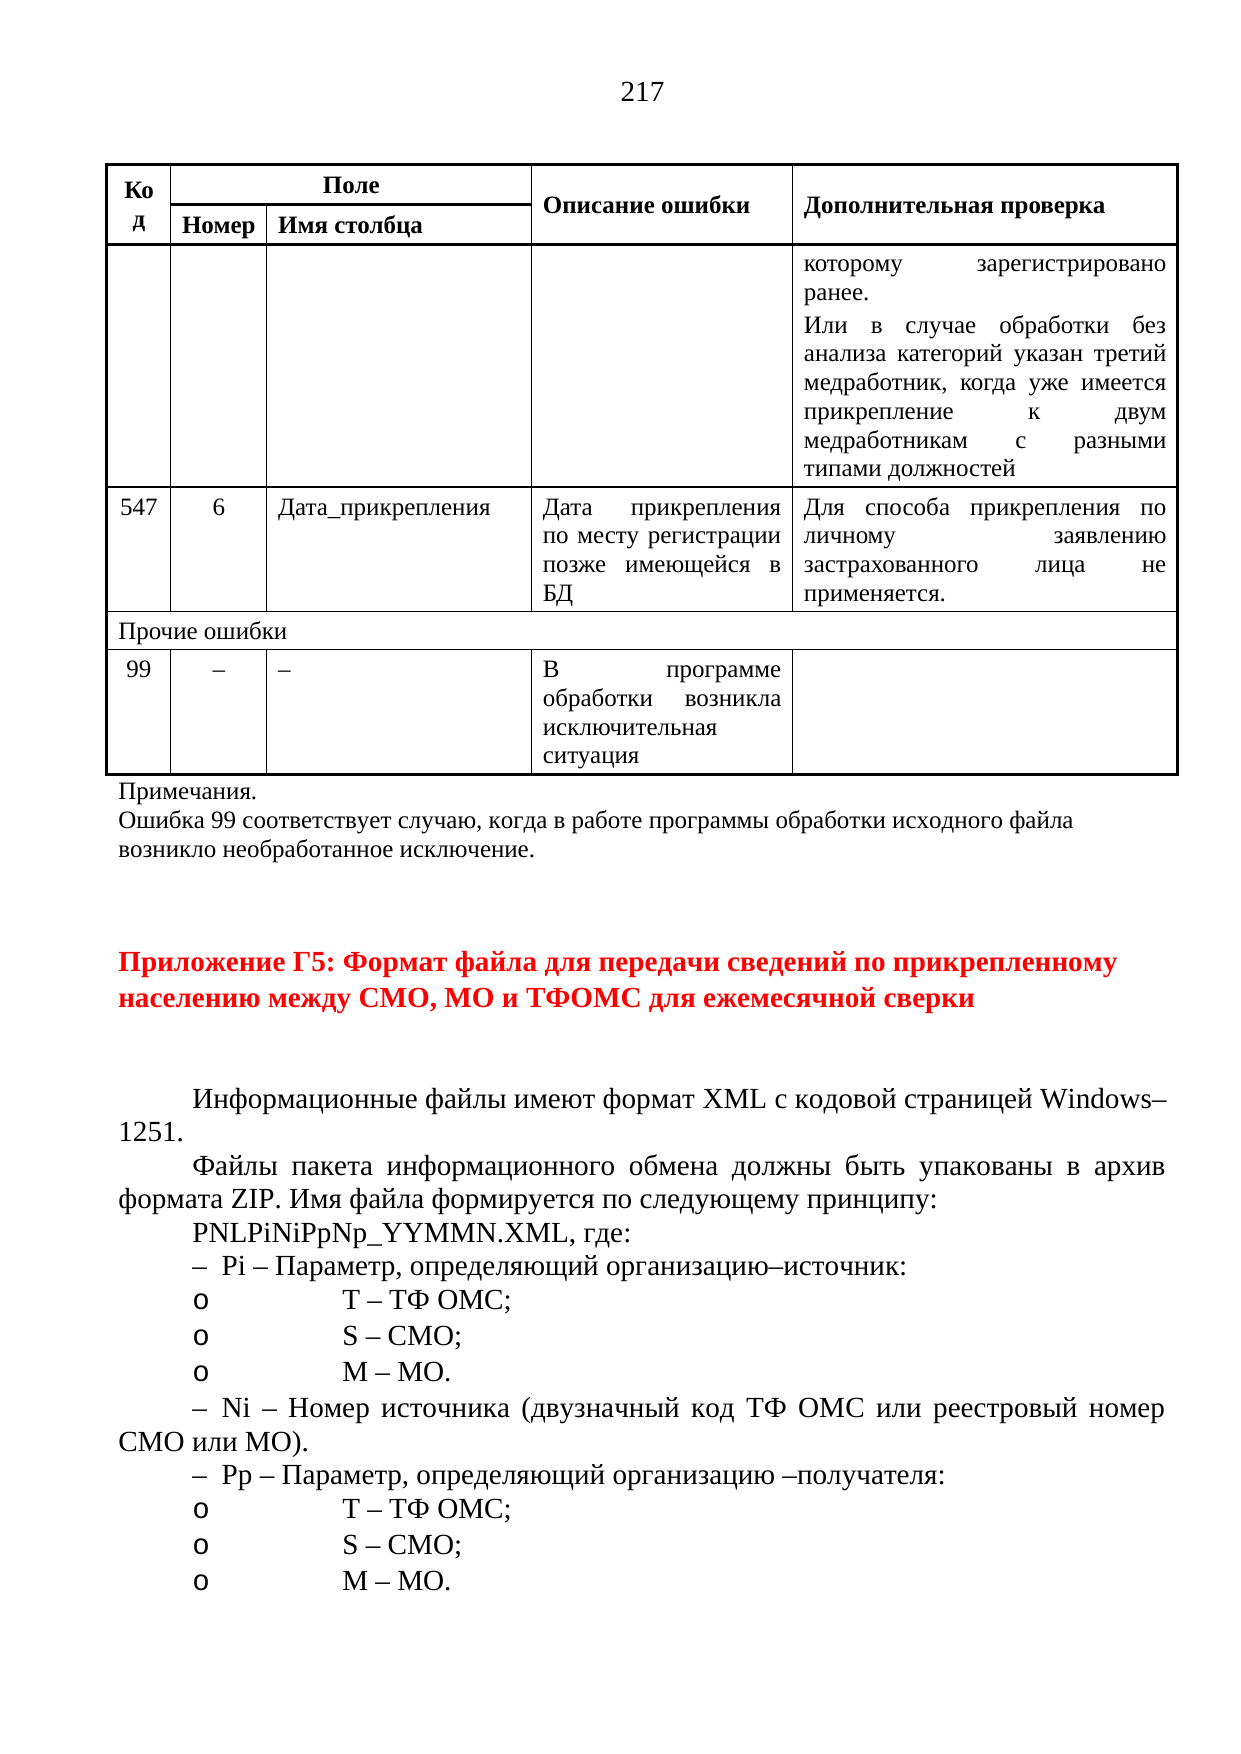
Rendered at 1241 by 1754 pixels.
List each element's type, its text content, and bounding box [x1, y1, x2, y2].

list M – МО. [118, 1563, 1166, 1599]
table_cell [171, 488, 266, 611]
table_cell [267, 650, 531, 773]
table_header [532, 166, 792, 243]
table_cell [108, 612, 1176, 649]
text Файлы пакета информационного обмена должны быть упакованы в архив формата ZIP. Имя файла формируется по следующему принципу: [118, 1148, 1166, 1215]
list T – ТФ ОМС; [118, 1491, 1166, 1527]
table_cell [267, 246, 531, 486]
list M – МО. [118, 1354, 1166, 1390]
list Pp – Параметр, определяющий организацию –получателя: [118, 1457, 1166, 1491]
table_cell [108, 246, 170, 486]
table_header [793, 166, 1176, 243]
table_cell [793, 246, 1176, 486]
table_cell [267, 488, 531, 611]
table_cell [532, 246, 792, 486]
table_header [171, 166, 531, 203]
text Примечания. [118, 776, 1166, 805]
list Ni – Номер источника (двузначный код ТФ ОМС или реестровый номер СМО или МО). [118, 1390, 1166, 1457]
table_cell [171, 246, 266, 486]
text Ошибка 99 соответствует случаю, когда в работе программы обработки исходного файла возникло необработанное исключение. [118, 805, 1166, 863]
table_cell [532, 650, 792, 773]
list S – СМО; [118, 1527, 1166, 1563]
text Приложение Г5: Формат файла для передачи сведений по прикрепленному населению между СМО, МО и ТФОМС для ежемесячной сверки [118, 944, 1166, 1014]
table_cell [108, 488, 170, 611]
list Pi – Параметр, определяющий организацию–источник: [118, 1248, 1166, 1282]
text PNLPiNiPpNp_YYMMN.XML, где: [118, 1215, 1166, 1248]
text Информационные файлы имеют формат XML с кодовой страницей Windows–1251. [118, 1081, 1166, 1148]
list T – ТФ ОМС; [118, 1282, 1166, 1318]
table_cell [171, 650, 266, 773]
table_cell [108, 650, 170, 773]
list S – СМО; [118, 1318, 1166, 1354]
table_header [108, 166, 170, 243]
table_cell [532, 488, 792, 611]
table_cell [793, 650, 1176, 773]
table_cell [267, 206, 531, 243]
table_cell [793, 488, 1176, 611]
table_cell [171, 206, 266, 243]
